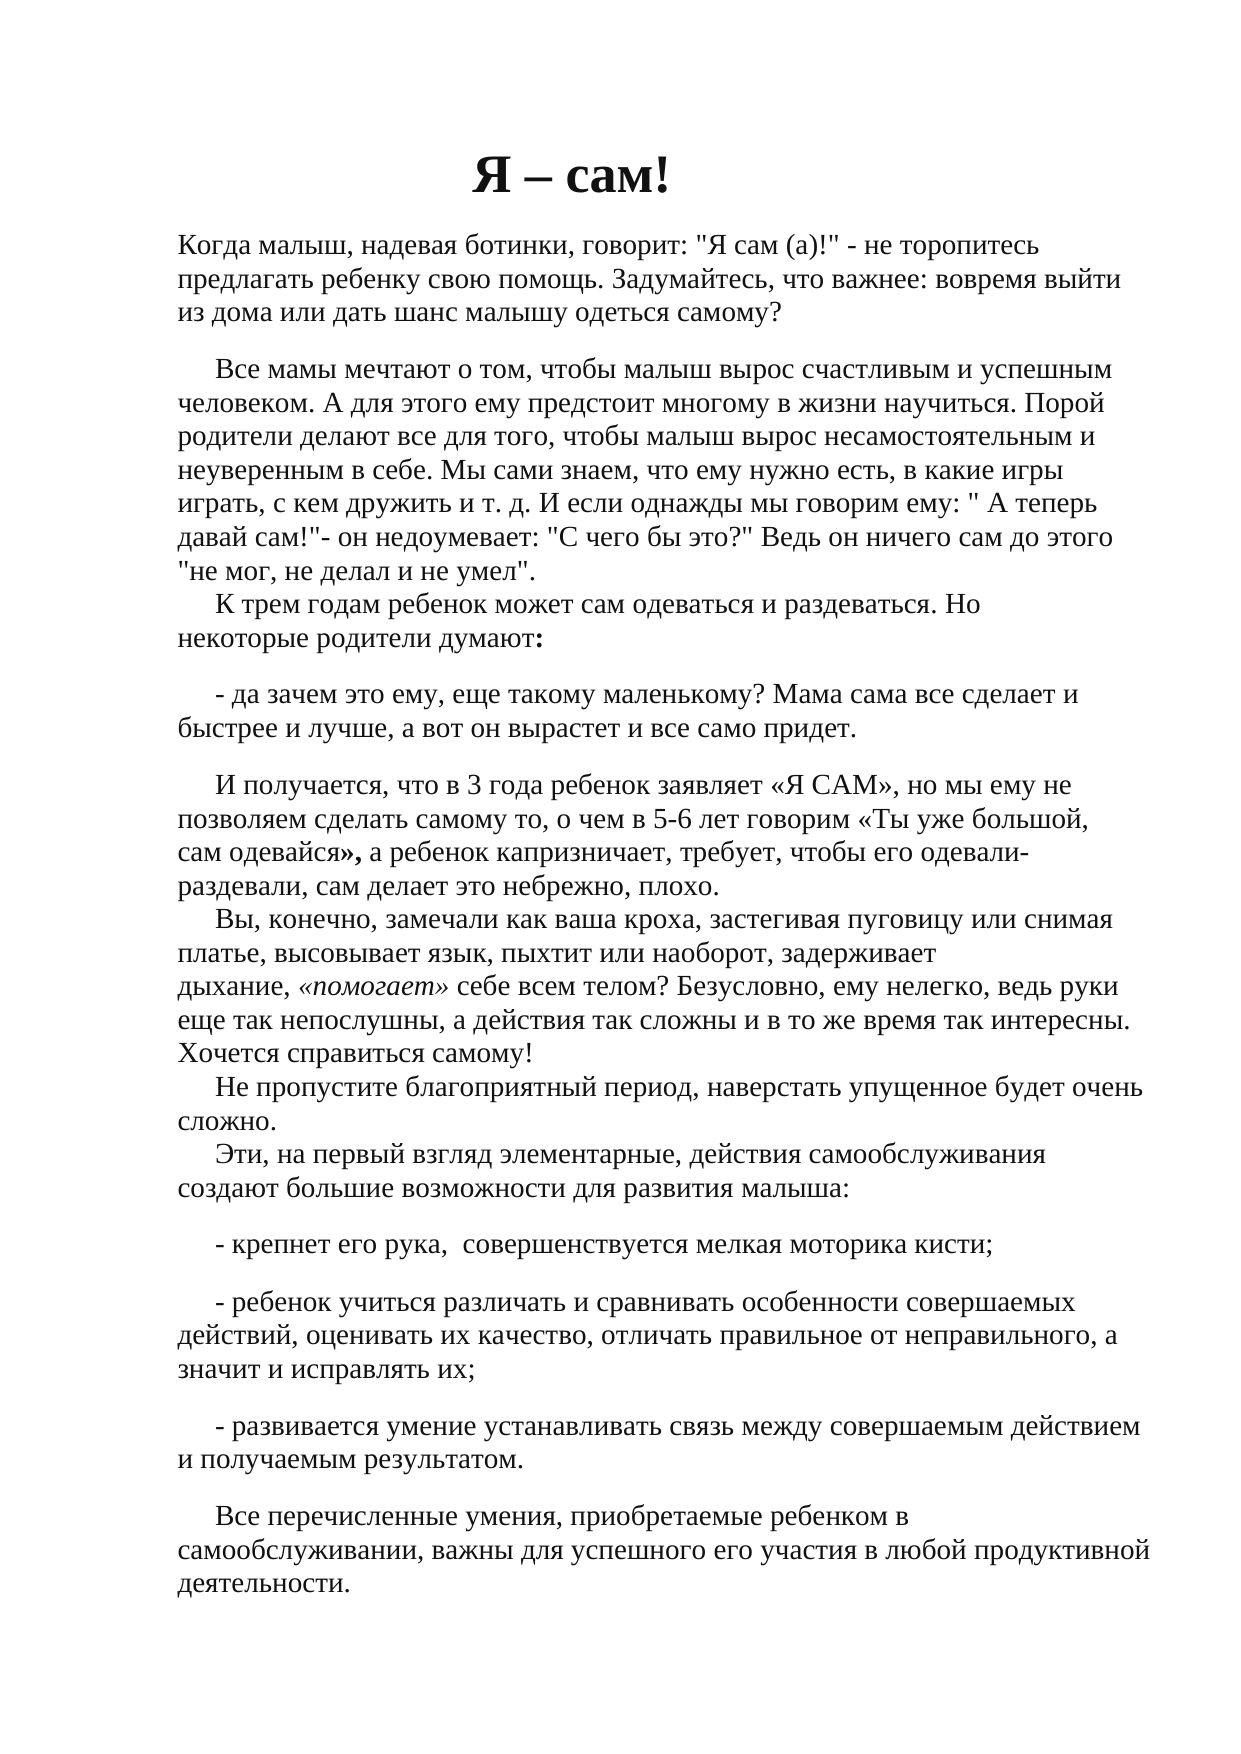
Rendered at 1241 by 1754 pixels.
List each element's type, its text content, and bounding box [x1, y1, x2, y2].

text К трем годам ребенок может сам одеваться и раздеваться. Но некоторые родители думают: [177, 586, 1152, 653]
text - ребенок учиться различать и сравнивать особенности совершаемых действий, оценивать их качество, отличать правильное от неправильного, а значит и исправлять их; [177, 1284, 1152, 1384]
text Все перечисленные умения, приобретаемые ребенком в самообслуживании, важны для успешного его участия в любой продуктивной деятельности. [177, 1498, 1152, 1599]
text И получается, что в 3 года ребенок заявляет «Я САМ», но мы ему не позволяем сделать самому то, о чем в 5-6 лет говорим «Ты уже большой, сам одевайся», а ребенок капризничает, требует, чтобы его одевали-раздевали, сам делает это небрежно, плохо. [177, 767, 1152, 901]
text Я – сам! [177, 142, 1152, 204]
text Вы, конечно, замечали как ваша кроха, застегивая пуговицу или снимая платье, высовывает язык, пыхтит или наоборот, задерживает дыхание, «помогает» себе всем телом? Безусловно, ему нелегко, ведь руки еще так непослушны, а действия так сложны и в то же время так интересны. Хочется справиться самому! [177, 901, 1152, 1069]
text Когда малыш, надевая ботинки, говорит: "Я сам (а)!" - не торопитесь предлагать ребенку свою помощь. Задумайтесь, что важнее: вовремя выйти из дома или дать шанс малышу одеться самому? [177, 227, 1152, 328]
text Эти, на первый взгляд элементарные, действия самообслуживания создают большие возможности для развития малыша: [177, 1136, 1152, 1203]
text - крепнет его рука, совершенствуется мелкая моторика кисти; [177, 1227, 1152, 1260]
text Не пропустите благоприятный период, наверстать упущенное будет очень сложно. [177, 1069, 1152, 1136]
text - да зачем это ему, еще такому маленькому? Мама сама все сделает и быстрее и лучше, а вот он вырастет и все само придет. [177, 677, 1152, 744]
text - развивается умение устанавливать связь между совершаемым действием и получаемым результатом. [177, 1408, 1152, 1475]
text Все мамы мечтают о том, чтобы малыш вырос счастливым и успешным человеком. А для этого ему предстоит многому в жизни научиться. Порой родители делают все для того, чтобы малыш вырос несамостоятельным и неуверенным в себе. Мы сами знаем, что ему нужно есть, в какие игры играть, с кем дружить и т. д. И если однажды мы говорим ему: " А теперь давай сам!"- он недоумевает: "С чего бы это?" Ведь он ничего сам до этого "не мог, не делал и не умел". [177, 351, 1152, 586]
